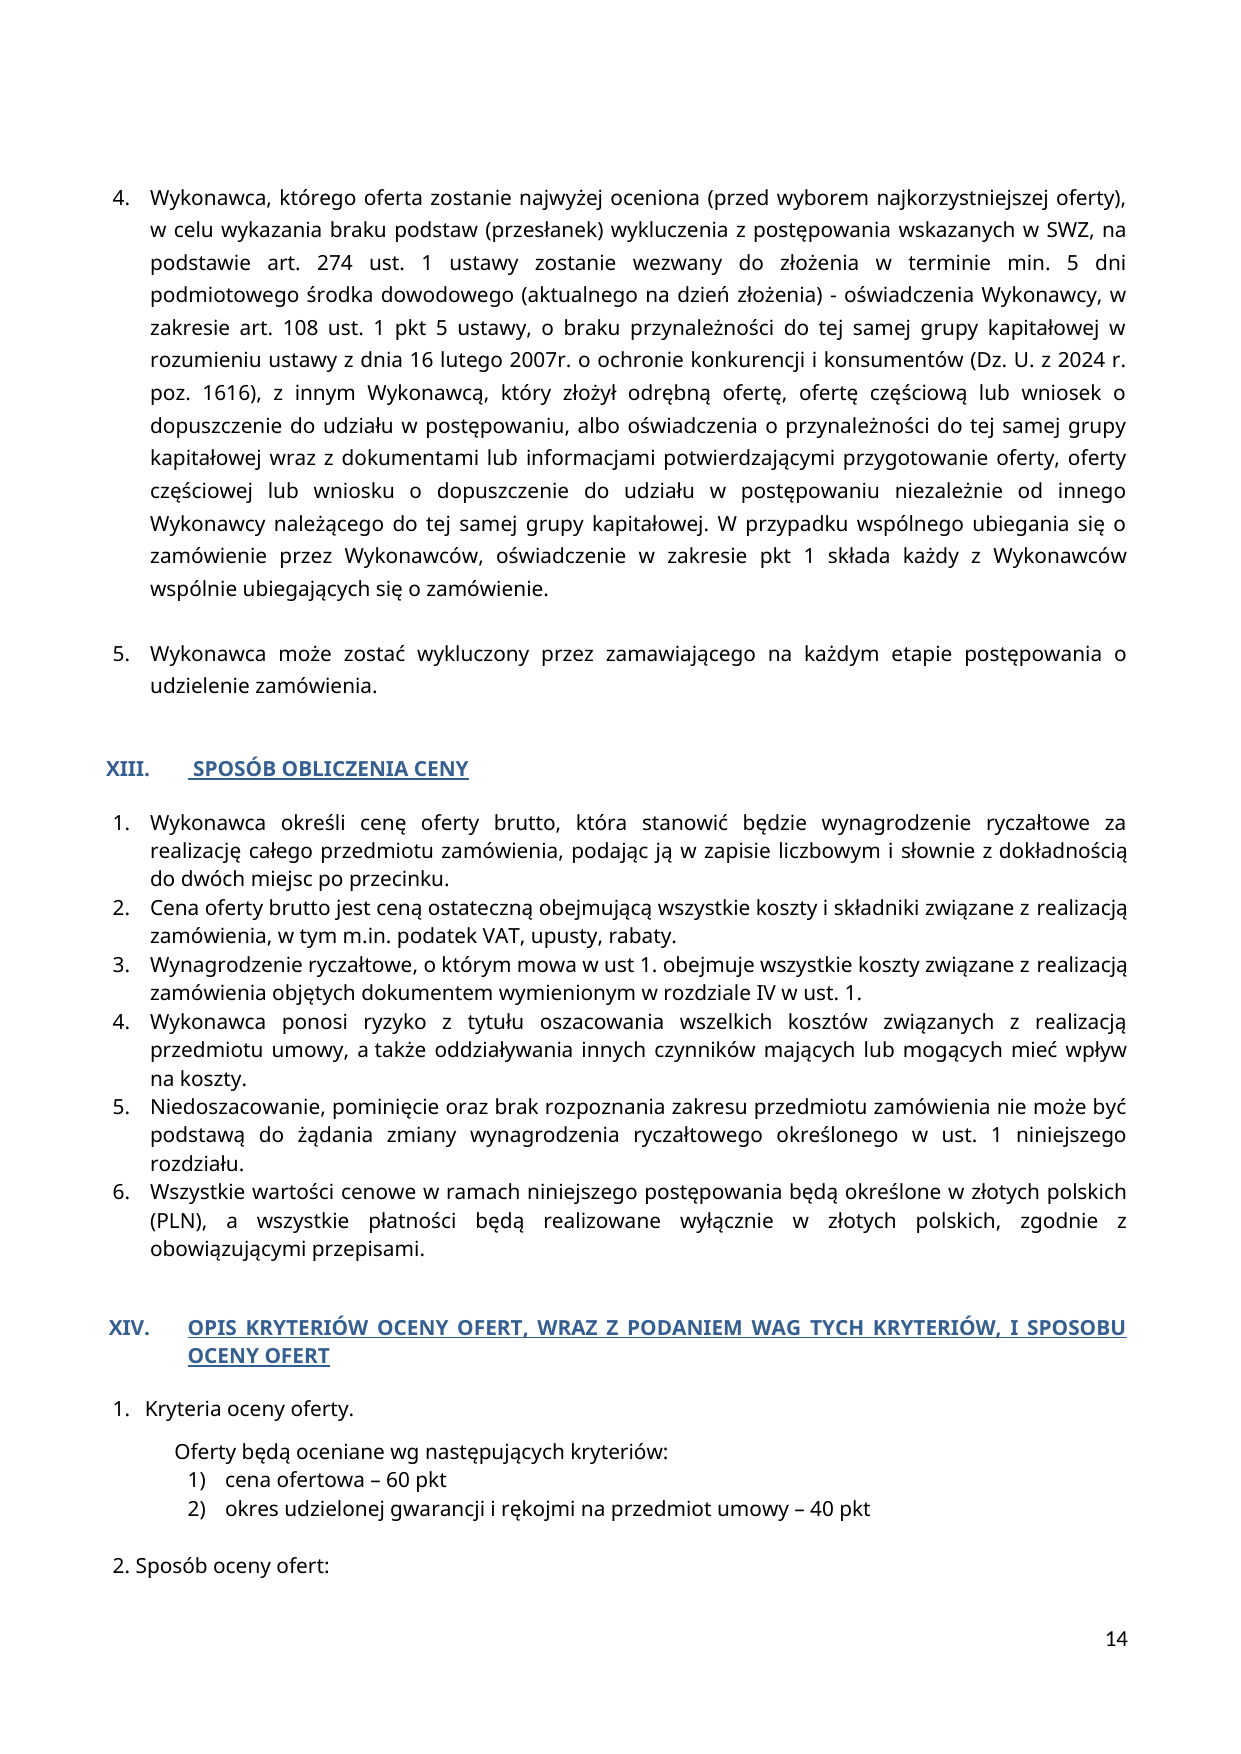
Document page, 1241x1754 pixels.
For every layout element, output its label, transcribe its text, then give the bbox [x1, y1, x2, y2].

list Wszystkie wartości cenowe w ramach niniejszego postępowania będą określone w złotych polskich (PLN), a wszystkie płatności będą realizowane wyłącznie w złotych polskich, zgodnie z obowiązującymi przepisami. [112, 1177, 1128, 1263]
subtitle SPOSÓB OBLICZENIA CENY [150, 754, 1128, 783]
list Wykonawca określi cenę oferty brutto, która stanowić będzie wynagrodzenie ryczałtowe za realizację całego przedmiotu zamówienia, podając ją w zapisie liczbowym i słownie z dokładnością do dwóch miejsc po przecinku. [112, 808, 1128, 893]
list okres udzielonej gwarancji i rękojmi na przedmiot umowy – 40 pkt [187, 1494, 1128, 1522]
subtitle OPIS KRYTERIÓW OCENY OFERT, WRAZ Z PODANIEM WAG TYCH KRYTERIÓW, I SPOSOBU OCENY OFERT [150, 1313, 1128, 1369]
list Kryteria oceny oferty. [112, 1394, 1128, 1423]
list cena ofertowa – 60 pkt [187, 1466, 1128, 1494]
text Oferty będą oceniane wg następujących kryteriów: [174, 1437, 1128, 1466]
list Wynagrodzenie ryczałtowe, o którym mowa w ust 1. obejmuje wszystkie koszty związane z realizacją zamówienia objętych dokumentem wymienionym w rozdziale IV w ust. 1. [112, 950, 1128, 1007]
list Wykonawca ponosi ryzyko z tytułu oszacowania wszelkich kosztów związanych z realizacją przedmiotu umowy, a także oddziaływania innych czynników mających lub mogących mieć wpływ na koszty. [112, 1007, 1128, 1092]
list Niedoszacowanie, pominięcie oraz brak rozpoznania zakresu przedmiotu zamówienia nie może być podstawą do żądania zmiany wynagrodzenia ryczałtowego określonego w ust. 1 niniejszego rozdziału. [112, 1092, 1128, 1177]
list Wykonawca, którego oferta zostanie najwyżej oceniona (przed wyborem najkorzystniejszej oferty), w celu wykazania braku podstaw (przesłanek) wykluczenia z postępowania wskazanych w SWZ, na podstawie art. 274 ust. 1 ustawy zostanie wezwany do złożenia w terminie min. 5 dni podmiotowego środka dowodowego (aktualnego na dzień złożenia) - oświadczenia Wykonawcy, w zakresie art. 108 ust. 1 pkt 5 ustawy, o braku przynależności do tej samej grupy kapitałowej w rozumieniu ustawy z dnia 16 lutego 2007r. o ochronie konkurencji i konsumentów (Dz. U. z 2024 r. poz. 1616), z innym Wykonawcą, który złożył odrębną ofertę, ofertę częściową lub wniosek o dopuszczenie do udziału w postępowaniu, albo oświadczenia o przynależności do tej samej grupy kapitałowej wraz z dokumentami lub informacjami potwierdzającymi przygotowanie oferty, oferty częściowej lub wniosku o dopuszczenie do udziału w postępowaniu niezależnie od innego Wykonawcy należącego do tej samej grupy kapitałowej. W przypadku wspólnego ubiegania się o zamówienie przez Wykonawców, oświadczenie w zakresie pkt 1 składa każdy z Wykonawców wspólnie ubiegających się o zamówienie. [112, 183, 1128, 602]
list Wykonawca może zostać wykluczony przez zamawiającego na każdym etapie postępowania o udzielenie zamówienia. [112, 639, 1128, 700]
list Cena oferty brutto jest ceną ostateczną obejmującą wszystkie koszty i składniki związane z realizacją zamówienia, w tym m.in. podatek VAT, upusty, rabaty. [112, 893, 1128, 950]
text 2. Sposób oceny ofert: [112, 1551, 1128, 1579]
